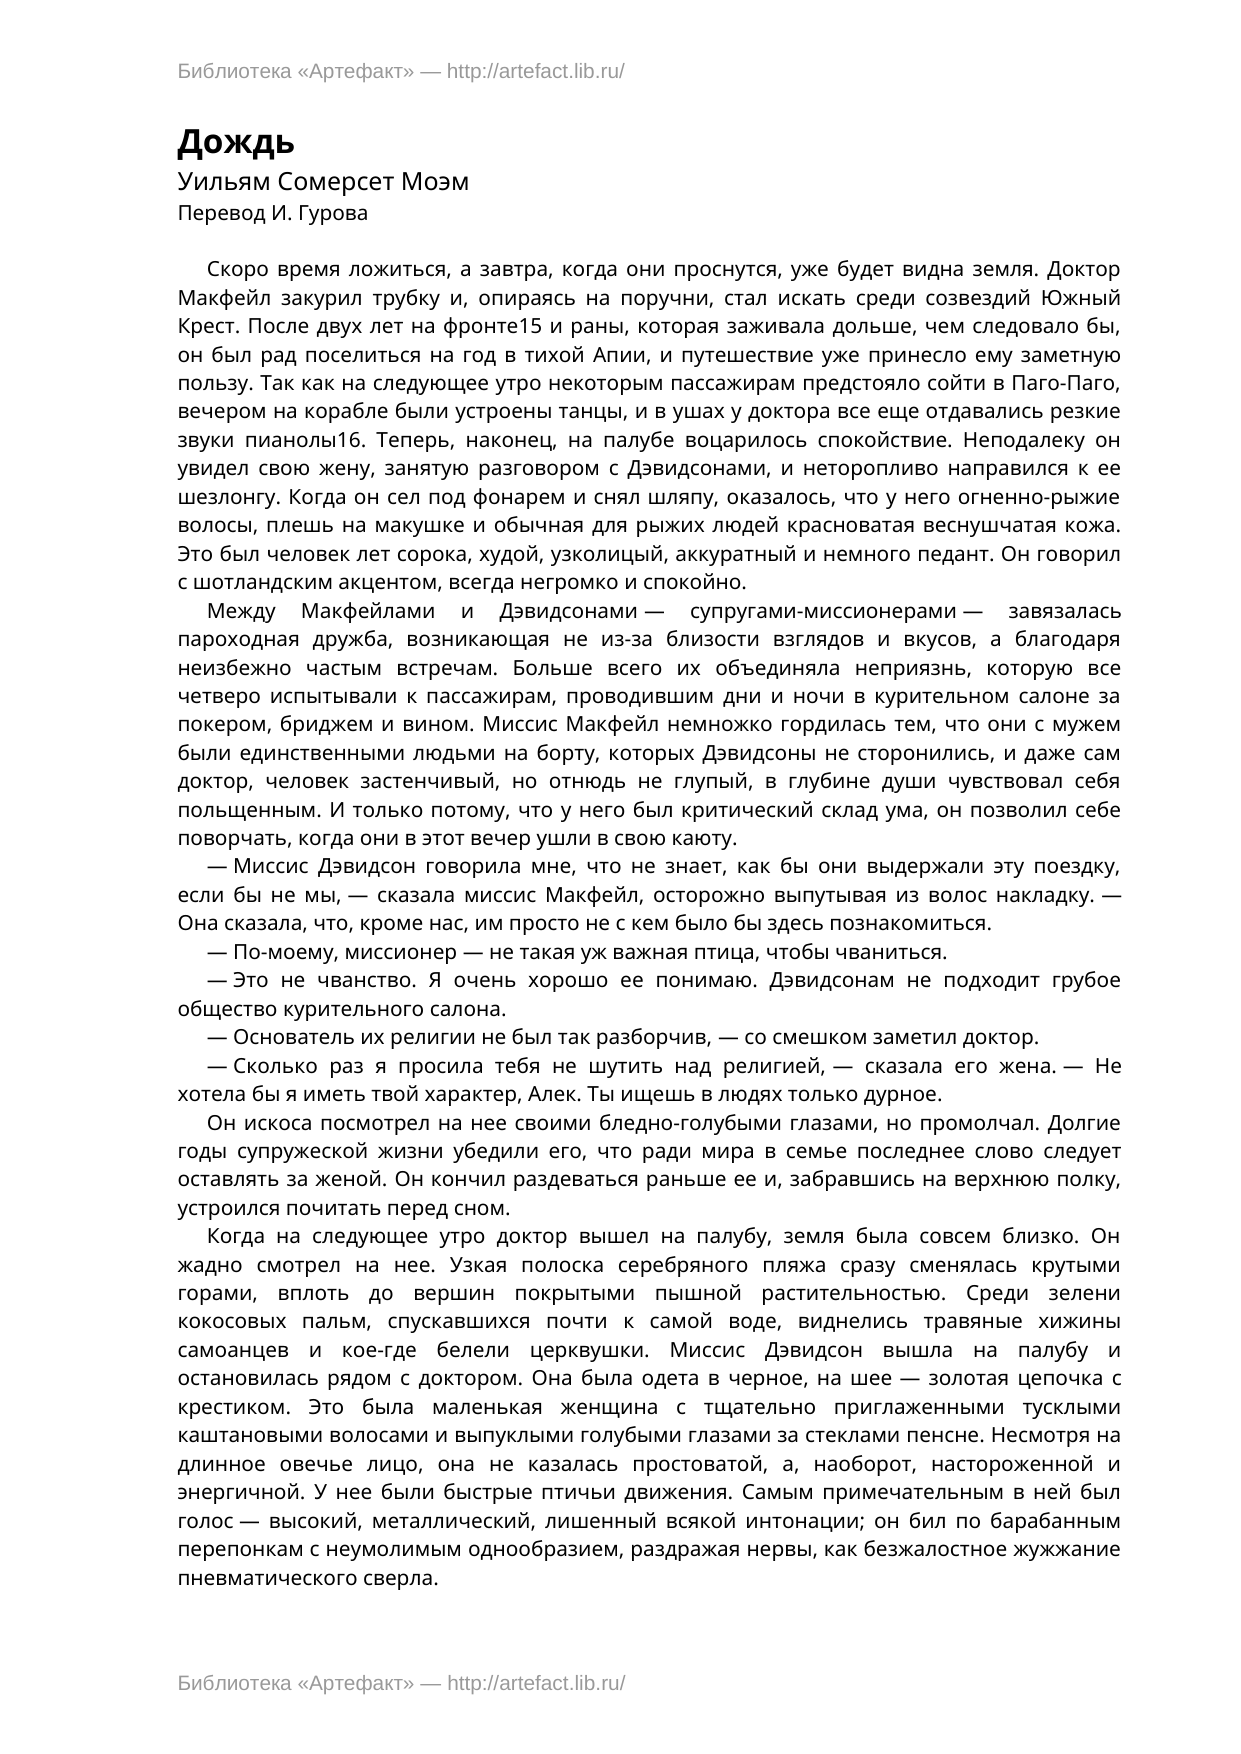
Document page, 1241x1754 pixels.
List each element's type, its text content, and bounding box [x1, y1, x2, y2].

text — Это не чванство. Я очень хорошо ее понимаю. Дэвидсонам не подходит грубое общество курительного салона. [177, 965, 1122, 1022]
text — Миссис Дэвидсон говорила мне, что не знает, как бы они выдержали эту поездку, если бы не мы, — сказала миссис Макфейл, осторожно выпутывая из волос накладку. — Она сказала, что, кроме нас, им просто не с кем было бы здесь познакомиться. [177, 852, 1122, 937]
text Он искоса посмотрел на нее своими бледно-голубыми глазами, но промолчал. Долгие годы супружеской жизни убедили его, что ради мира в семье последнее слово следует оставлять за женой. Он кончил раздеваться раньше ее и, забравшись на верхнюю полку, устроился почитать перед сном. [177, 1108, 1122, 1221]
text Уильям Сомерсет Моэм [177, 163, 1122, 198]
text — По-моему, миссионер — не такая уж важная птица, чтобы чваниться. [177, 937, 1122, 965]
text Когда на следующее утро доктор вышел на палубу, земля была совсем близко. Он жадно смотрел на нее. Узкая полоска серебряного пляжа сразу сменялась крутыми горами, вплоть до вершин покрытыми пышной растительностью. Среди зелени кокосовых пальм, спускавшихся почти к самой воде, виднелись травяные хижины самоанцев и кое-где белели церквушки. Миссис Дэвидсон вышла на палубу и остановилась рядом с доктором. Она была одета в черное, на шее — золотая цепочка с крестиком. Это была маленькая женщина с тщательно приглаженными тусклыми каштановыми волосами и выпуклыми голубыми глазами за стеклами пенсне. Несмотря на длинное овечье лицо, она не казалась простоватой, а, наоборот, настороженной и энергичной. У нее были быстрые птичьи движения. Самым примечательным в ней был голос — высокий, металлический, лишенный всякой интонации; он бил по барабанным перепонкам с неумолимым однообразием, раздражая нервы, как безжалостное жужжание пневматического сверла. [177, 1221, 1122, 1591]
subtitle Дождь [177, 118, 1122, 163]
text — Сколько раз я просила тебя не шутить над религией, — сказала его жена. — Не хотела бы я иметь твой характер, Алек. Ты ищешь в людях только дурное. [177, 1051, 1122, 1108]
text — Основатель их религии не был так разборчив, — со смешком заметил доктор. [177, 1022, 1122, 1051]
text Скоро время ложиться, а завтра, когда они проснутся, уже будет видна земля. Доктор Макфейл закурил трубку и, опираясь на поручни, стал искать среди созвездий Южный Крест. После двух лет на фронте15 и раны, которая заживала дольше, чем следовало бы, он был рад поселиться на год в тихой Апии, и путешествие уже принесло ему заметную пользу. Так как на следующее утро некоторым пассажирам предстояло сойти в Паго-Паго, вечером на корабле были устроены танцы, и в ушах у доктора все еще отдавались резкие звуки пианолы16. Теперь, наконец, на палубе воцарилось спокойствие. Неподалеку он увидел свою жену, занятую разговором с Дэвидсонами, и неторопливо направился к ее шезлонгу. Когда он сел под фонарем и снял шляпу, оказалось, что у него огненно-рыжие волосы, плешь на макушке и обычная для рыжих людей красноватая веснушчатая кожа. Это был человек лет сорока, худой, узколицый, аккуратный и немного педант. Он говорил с шотландским акцентом, всегда негромко и спокойно. [177, 254, 1122, 596]
text Между Макфейлами и Дэвидсонами — супругами-миссионерами — завязалась пароходная дружба, возникающая не из-за близости взглядов и вкусов, а благодаря неизбежно частым встречам. Больше всего их объединяла неприязнь, которую все четверо испытывали к пассажирам, проводившим дни и ночи в курительном салоне за покером, бриджем и вином. Миссис Макфейл немножко гордилась тем, что они с мужем были единственными людьми на борту, которых Дэвидсоны не сторонились, и даже сам доктор, человек застенчивый, но отнюдь не глупый, в глубине души чувствовал себя польщенным. И только потому, что у него был критический склад ума, он позволил себе поворчать, когда они в этот вечер ушли в свою каюту. [177, 596, 1122, 852]
text Перевод И. Гурова [177, 198, 1122, 226]
